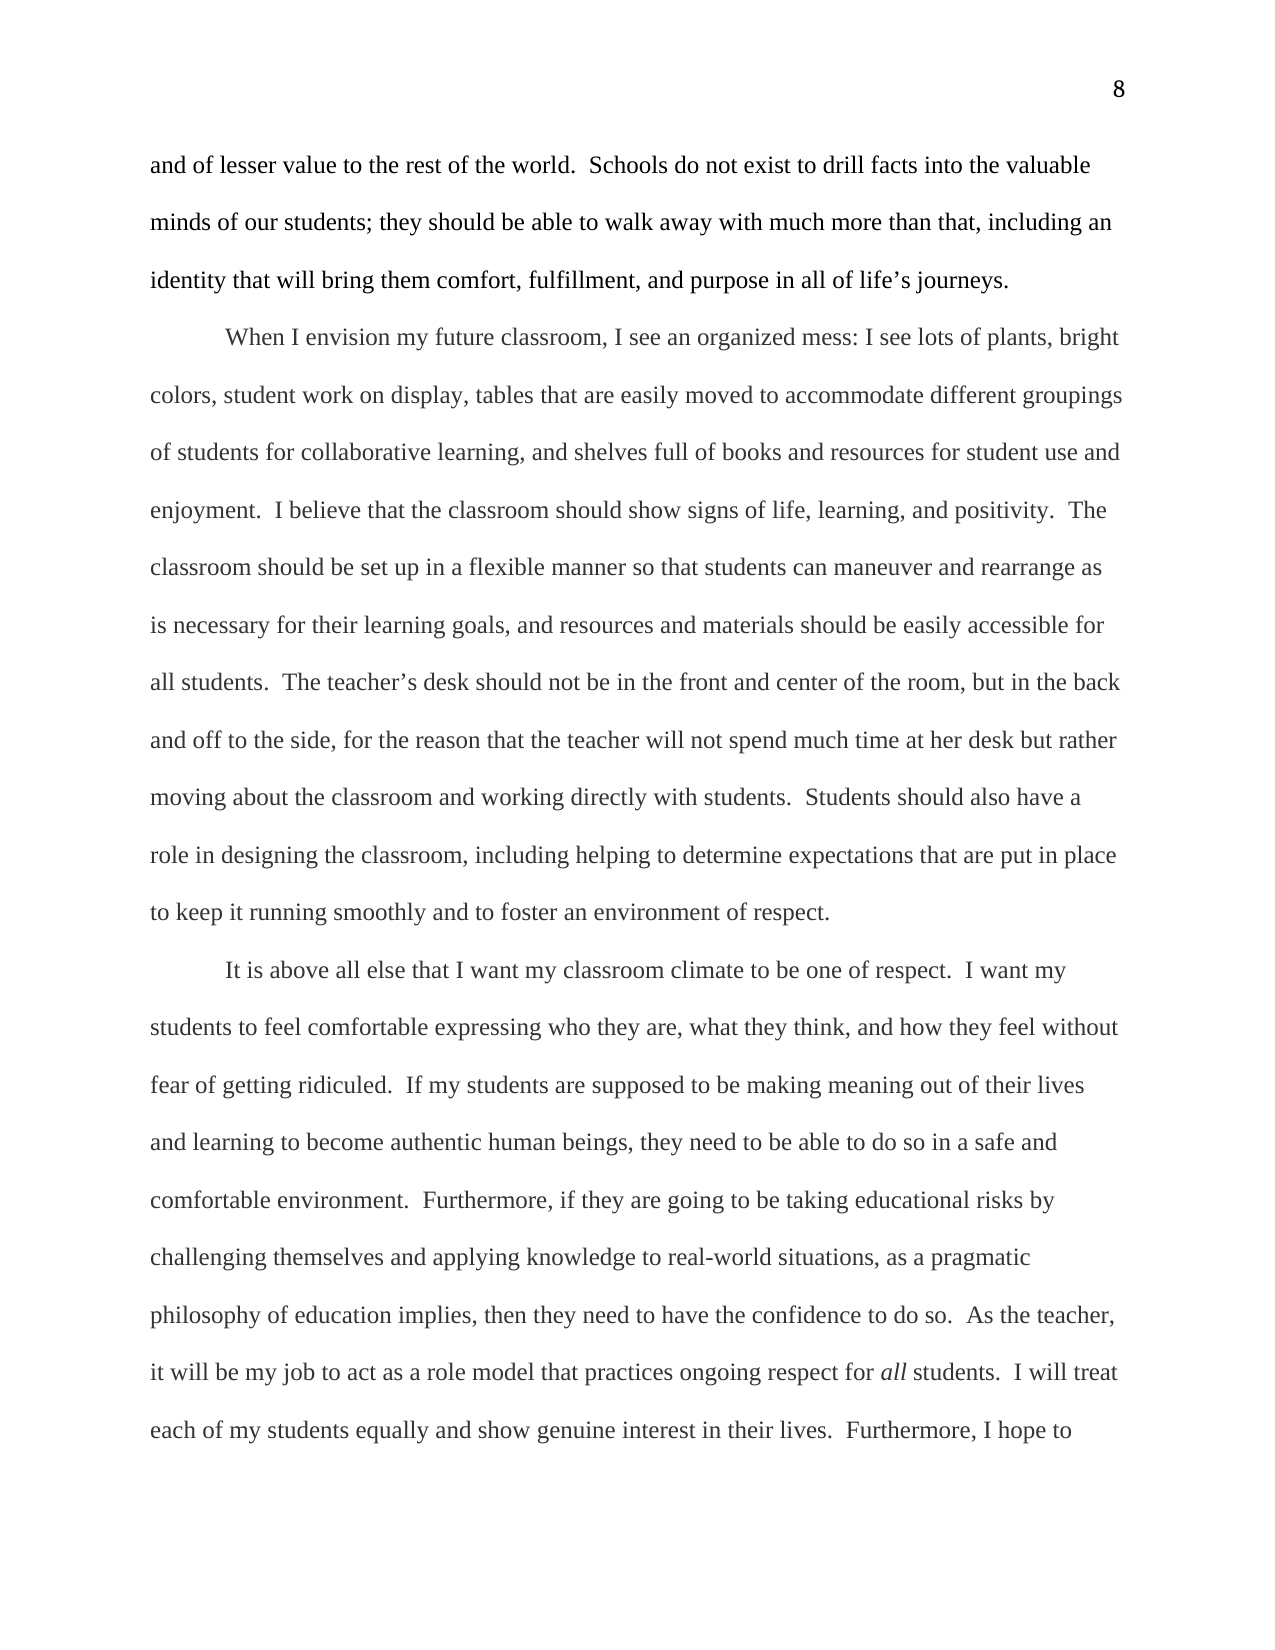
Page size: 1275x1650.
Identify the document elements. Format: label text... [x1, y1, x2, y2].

text When I envision my future classroom, I see an organized mess: I see lots of plants, bright colors, student work on display, tables that are easily moved to accommodate different groupings of students for collaborative learning, and shelves full of books and resources for student use and enjoyment. I believe that the classroom should show signs of life, learning, and positivity. The classroom should be set up in a flexible manner so that students can maneuver and rearrange as is necessary for their learning goals, and resources and materials should be easily accessible for all students. The teacher’s desk should not be in the front and center of the room, but in the back and off to the side, for the reason that the teacher will not spend much time at her desk but rather moving about the classroom and working directly with students. Students should also have a role in designing the classroom, including helping to determine expectations that are put in place to keep it running smoothly and to foster an environment of respect. [150, 322, 1125, 926]
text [150, 150, 1125, 294]
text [150, 955, 1125, 1444]
